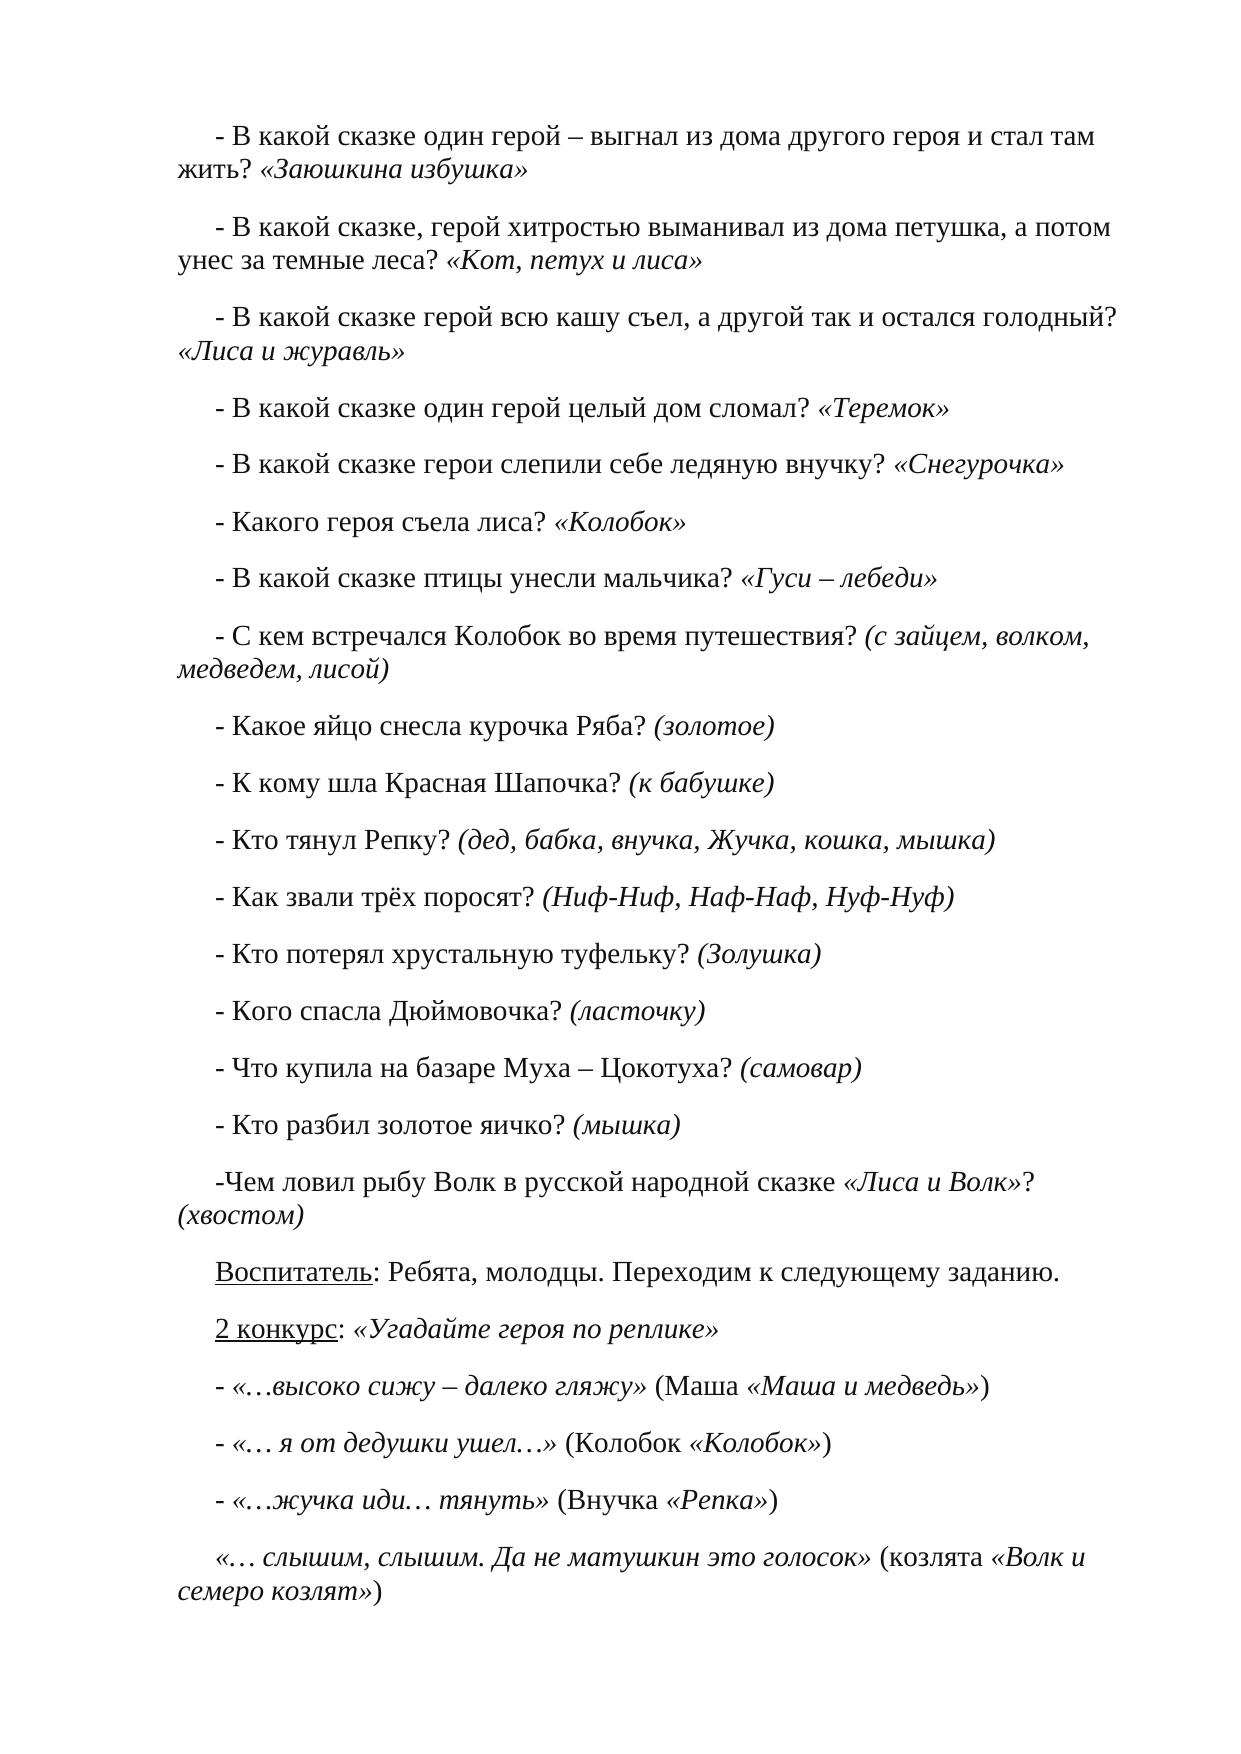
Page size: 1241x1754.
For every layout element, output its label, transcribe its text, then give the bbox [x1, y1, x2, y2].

text - «… я от дедушки ушел…» (Колобок «Колобок») [177, 1425, 1152, 1459]
text - «…жучка иди… тянуть» (Внучка «Репка») [177, 1482, 1152, 1516]
text - Как звали трёх поросят? (Ниф-Ниф, Наф-Наф, Нуф-Нуф) [177, 879, 1152, 913]
text - В какой сказке птицы унесли мальчика? «Гуси – лебеди» [177, 561, 1152, 594]
text - В какой сказке, герой хитростью выманивал из дома петушка, а потом унес за темные леса? «Кот, петух и лиса» [177, 209, 1152, 276]
text «… слышим, слышим. Да не матушкин это голосок» (козлята «Волк и семеро козлят») [177, 1539, 1152, 1606]
text - В какой сказке один герой – выгнал из дома другого героя и стал там жить? «Заюшкина избушка» [177, 118, 1152, 185]
text - Что купила на базаре Муха – Цокотуха? (самовар) [177, 1050, 1152, 1083]
text - В какой сказке герой всю кашу съел, а другой так и остался голодный? «Лиса и журавль» [177, 299, 1152, 366]
text - Какого героя съела лиса? «Колобок» [177, 504, 1152, 537]
text - С кем встречался Колобок во время путешествия? (с зайцем, волком, медведем, лисой) [177, 618, 1152, 685]
text - К кому шла Красная Шапочка? (к бабушке) [177, 765, 1152, 799]
text - Кого спасла Дюймовочка? (ласточку) [177, 993, 1152, 1027]
text 2 конкурс: «Угадайте героя по реплике» [177, 1311, 1152, 1345]
text - Кто потерял хрустальную туфельку? (Золушка) [177, 936, 1152, 969]
text - В какой сказке герои слепили себе ледяную внучку? «Снегурочка» [177, 447, 1152, 480]
text - «…высоко сижу – далеко гляжу» (Маша «Маша и медведь») [177, 1368, 1152, 1402]
text - Какое яйцо снесла курочка Ряба? (золотое) [177, 708, 1152, 742]
text - Кто тянул Репку? (дед, бабка, внучка, Жучка, кошка, мышка) [177, 822, 1152, 856]
text - Кто разбил золотое яичко? (мышка) [177, 1107, 1152, 1141]
text - В какой сказке один герой целый дом сломал? «Теремок» [177, 390, 1152, 423]
text Воспитатель: Ребята, молодцы. Переходим к следующему заданию. [177, 1254, 1152, 1288]
text -Чем ловил рыбу Волк в русской народной сказке «Лиса и Волк»? (хвостом) [177, 1164, 1152, 1231]
